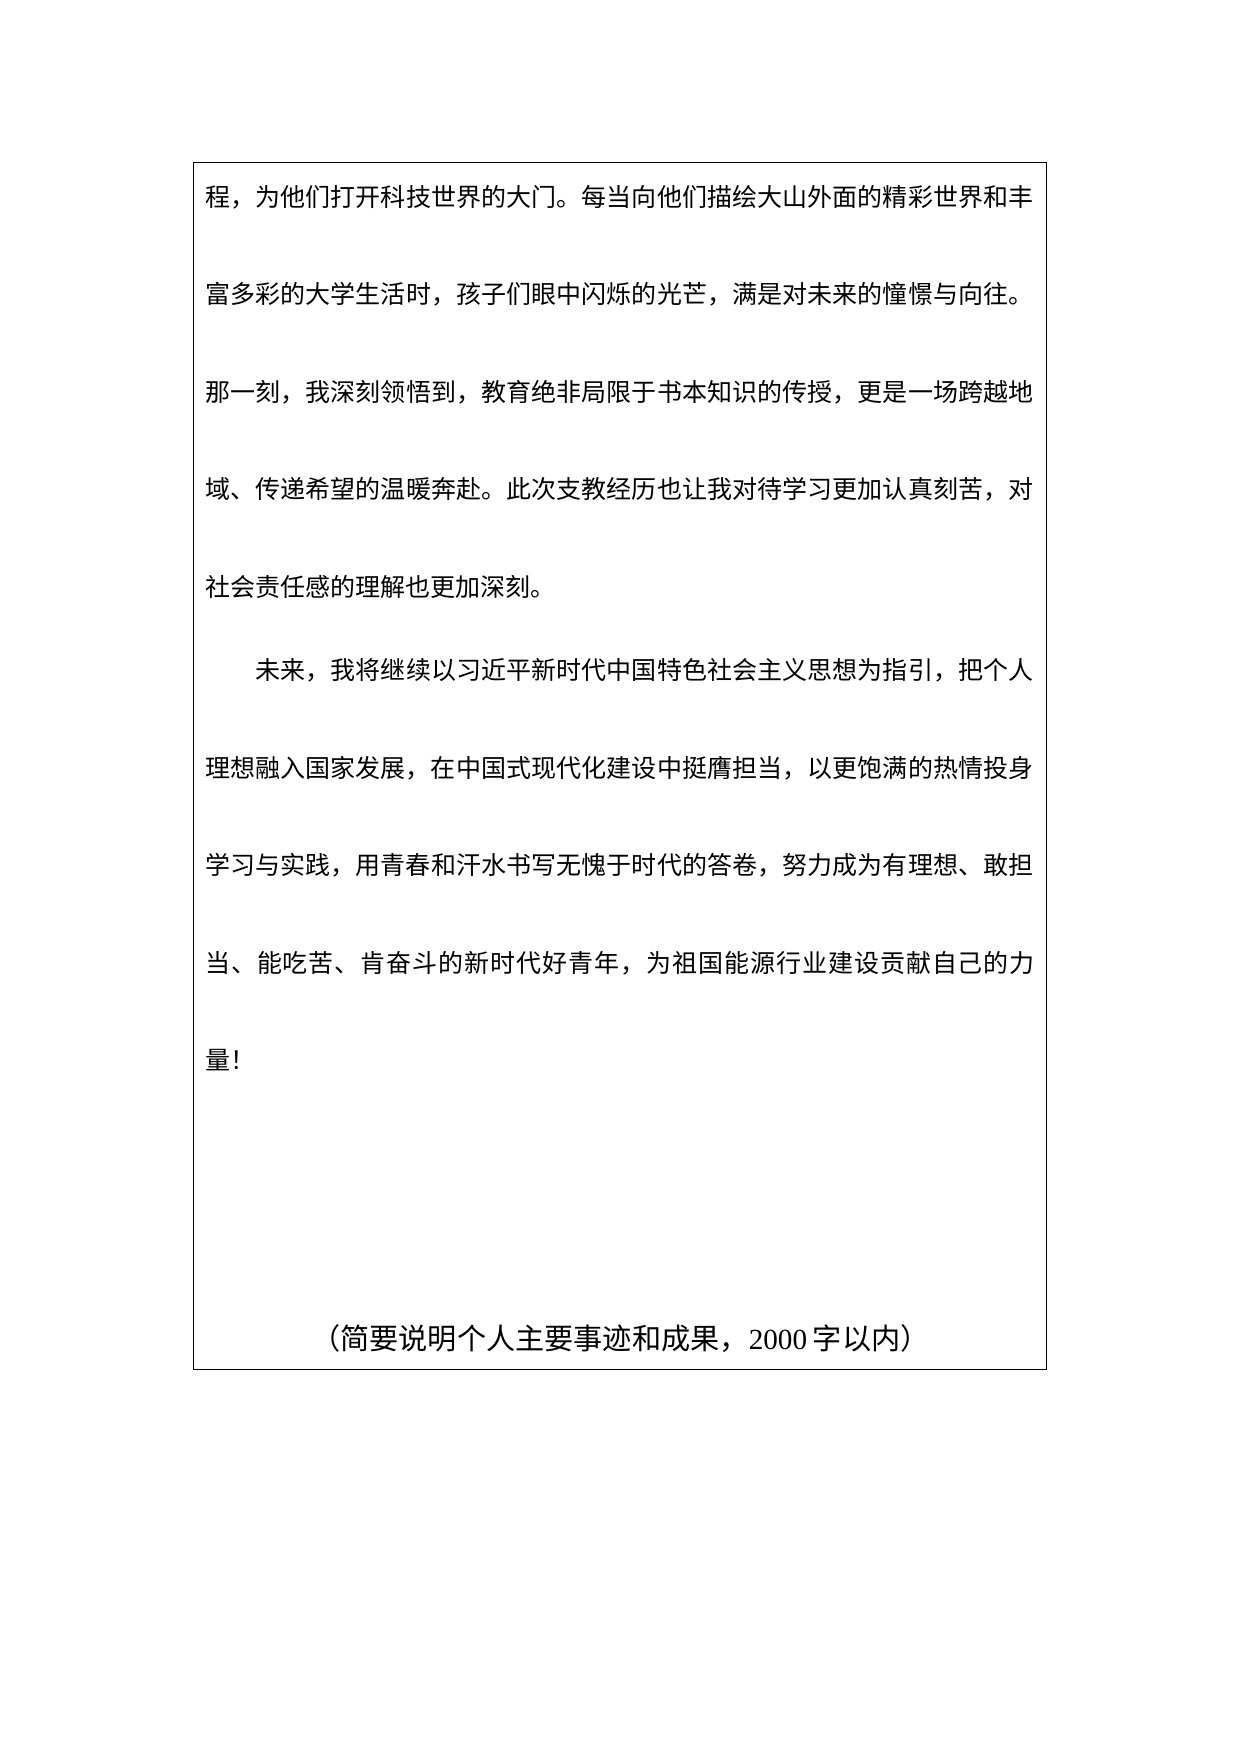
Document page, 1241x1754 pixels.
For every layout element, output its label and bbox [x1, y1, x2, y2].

table_cell [194, 163, 1046, 1369]
